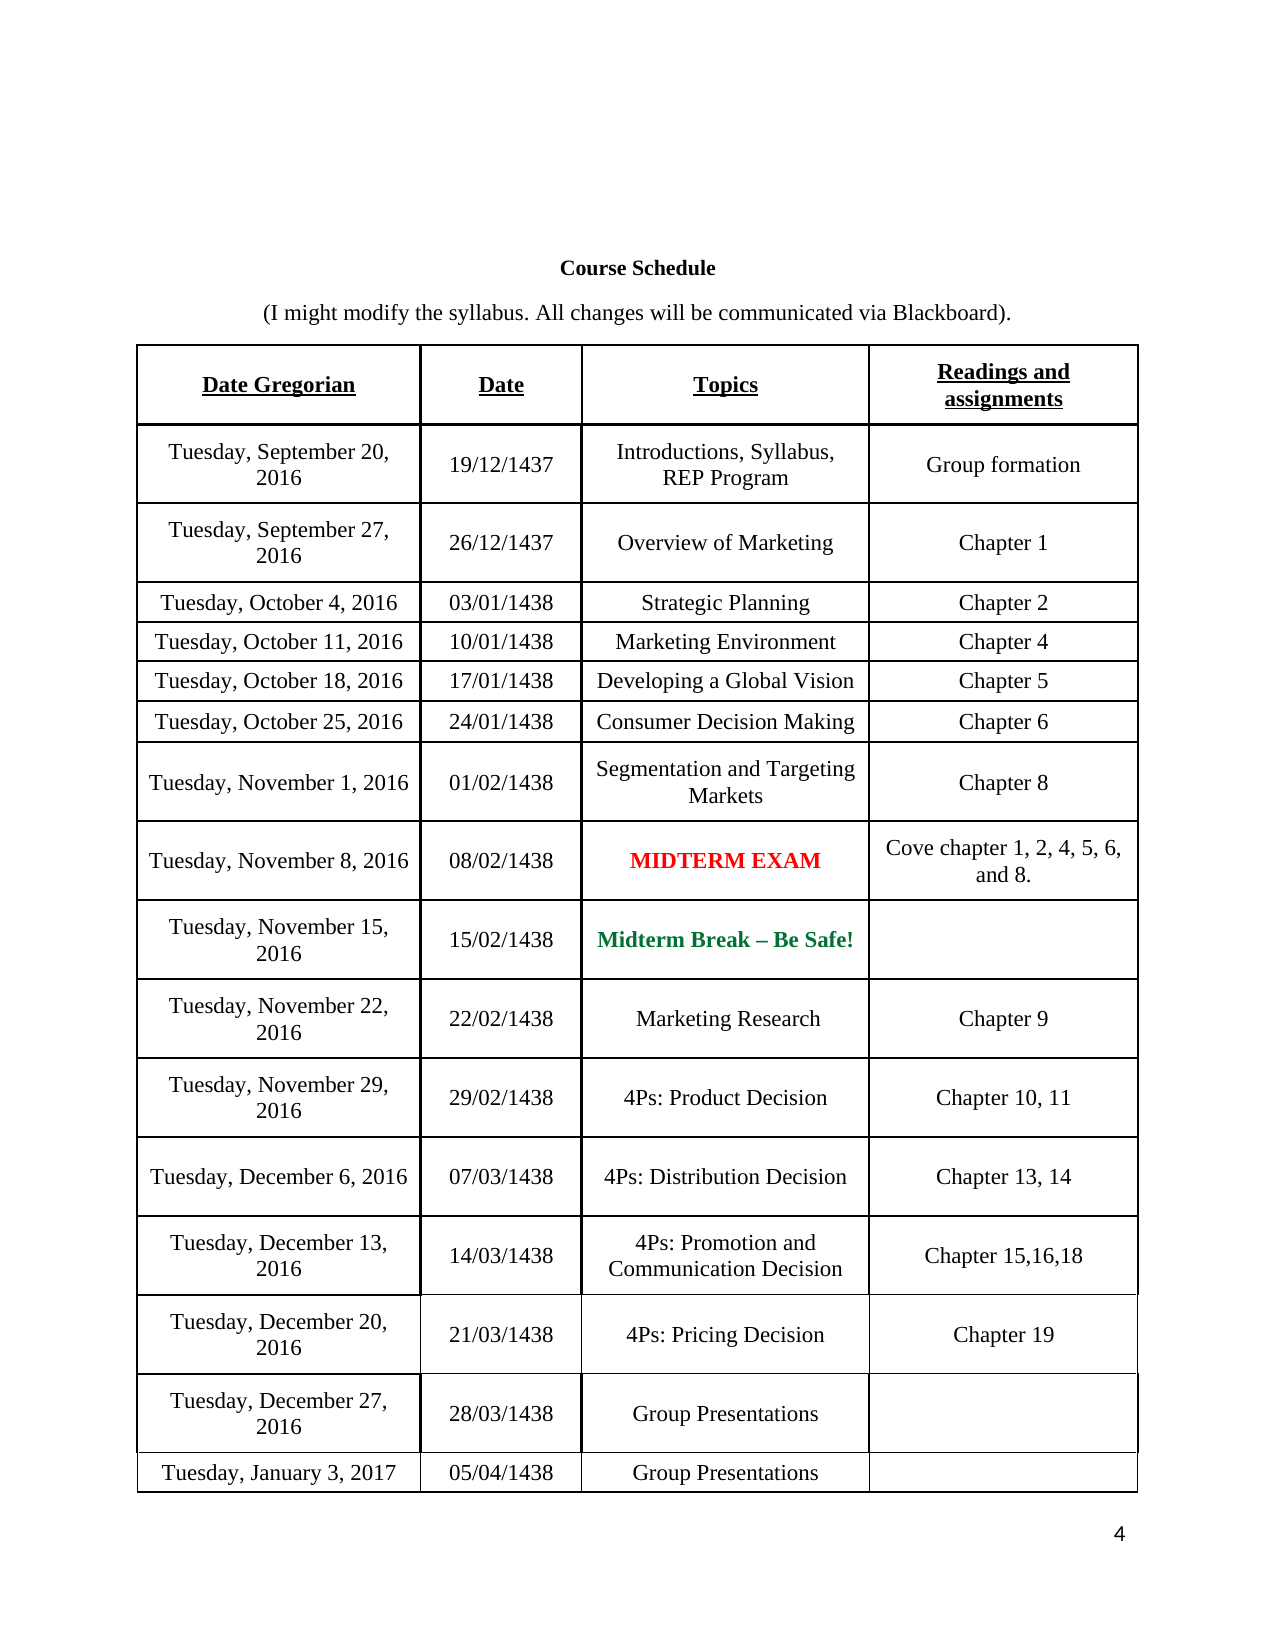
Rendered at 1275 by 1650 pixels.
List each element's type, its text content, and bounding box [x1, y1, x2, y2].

table_cell 4Ps: Product Decision [583, 1059, 868, 1136]
table_cell 10/01/1438 [422, 623, 580, 660]
table_cell Chapter 5 [870, 662, 1137, 699]
table_cell Tuesday, November 8, 2016 [138, 822, 419, 899]
table_cell 29/02/1438 [422, 1059, 580, 1136]
table_cell 17/01/1438 [422, 662, 580, 699]
table_cell Tuesday, November 22, 2016 [138, 980, 419, 1057]
table_header Readings and assignments [870, 346, 1137, 423]
table_cell Chapter 6 [870, 702, 1137, 741]
table_cell 14/03/1438 [422, 1217, 580, 1294]
table_cell 07/03/1438 [422, 1138, 580, 1215]
table_cell Chapter 4 [870, 623, 1137, 660]
table_cell Chapter 2 [870, 583, 1137, 621]
table_cell 4Ps: Promotion and Communication Decision [583, 1217, 868, 1294]
table_cell 22/02/1438 [422, 980, 580, 1057]
table_cell 4Ps: Pricing Decision [582, 1295, 869, 1373]
table_cell Strategic Planning [583, 583, 868, 621]
table_cell Tuesday, October 11, 2016 [138, 623, 419, 660]
table_cell Tuesday, September 20, 2016 [138, 426, 419, 502]
table_cell Chapter 13, 14 [870, 1138, 1137, 1215]
table_cell Chapter 8 [870, 743, 1137, 820]
table_cell Group Presentations [582, 1453, 869, 1491]
table_header Date [422, 346, 581, 423]
text Course Schedule [150, 255, 1125, 280]
table_cell Tuesday, November 15, 2016 [138, 901, 419, 978]
table_cell Chapter 9 [870, 980, 1137, 1057]
table_cell Tuesday, October 25, 2016 [138, 702, 419, 741]
text (I might modify the syllabus. All changes will be communicated via Blackboard). [150, 299, 1125, 325]
table_cell Tuesday, December 27, 2016 [138, 1375, 419, 1452]
table_cell Chapter 19 [870, 1294, 1137, 1373]
table_cell [870, 901, 1137, 978]
table_cell Midterm Break – Be Safe! [583, 901, 868, 978]
table_cell 05/04/1438 [421, 1453, 581, 1491]
table_cell 26/12/1437 [422, 504, 580, 581]
table_cell 4Ps: Distribution Decision [583, 1138, 868, 1215]
table_cell Tuesday, December 6, 2016 [138, 1138, 419, 1215]
table_cell Chapter 10, 11 [870, 1059, 1137, 1136]
table_cell MIDTERM EXAM [583, 822, 868, 899]
table_cell Consumer Decision Making [583, 702, 868, 741]
table_cell Introductions, Syllabus, REP Program [583, 426, 868, 502]
table_cell Marketing Environment [583, 623, 868, 660]
table_cell Tuesday, November 1, 2016 [138, 743, 419, 820]
table_header Topics [583, 346, 868, 423]
table_cell 24/01/1438 [422, 702, 580, 741]
table_cell Tuesday, November 29, 2016 [138, 1059, 419, 1136]
table_cell 08/02/1438 [422, 822, 580, 899]
table_cell Chapter 1 [870, 504, 1137, 581]
table_cell Group formation [870, 426, 1137, 502]
table_cell 01/02/1438 [422, 743, 580, 820]
table_cell Group Presentations [583, 1374, 868, 1452]
table_cell 15/02/1438 [422, 901, 580, 978]
table_cell [870, 1452, 1137, 1491]
table_cell Segmentation and Targeting Markets [583, 743, 868, 820]
table_header Date Gregorian [138, 346, 419, 423]
table_cell Tuesday, December 13, 2016 [138, 1217, 419, 1294]
table_cell 21/03/1438 [421, 1295, 581, 1373]
table_cell 28/03/1438 [422, 1374, 580, 1452]
table_cell Chapter 15,16,18 [870, 1217, 1137, 1294]
table_cell Overview of Marketing [583, 504, 868, 581]
table_cell 19/12/1437 [422, 426, 580, 502]
table_cell Tuesday, January 3, 2017 [138, 1453, 420, 1491]
table_cell Cove chapter 1, 2, 4, 5, 6, and 8. [870, 822, 1137, 899]
table_cell Developing a Global Vision [583, 662, 868, 699]
table_cell Tuesday, December 20, 2016 [138, 1296, 420, 1373]
table_cell Tuesday, October 4, 2016 [138, 583, 419, 621]
table_cell 03/01/1438 [422, 583, 580, 621]
table_cell Tuesday, October 18, 2016 [138, 662, 419, 699]
table_cell [870, 1373, 1137, 1452]
table_cell Tuesday, September 27, 2016 [138, 504, 419, 581]
table_cell Marketing Research [583, 980, 868, 1057]
